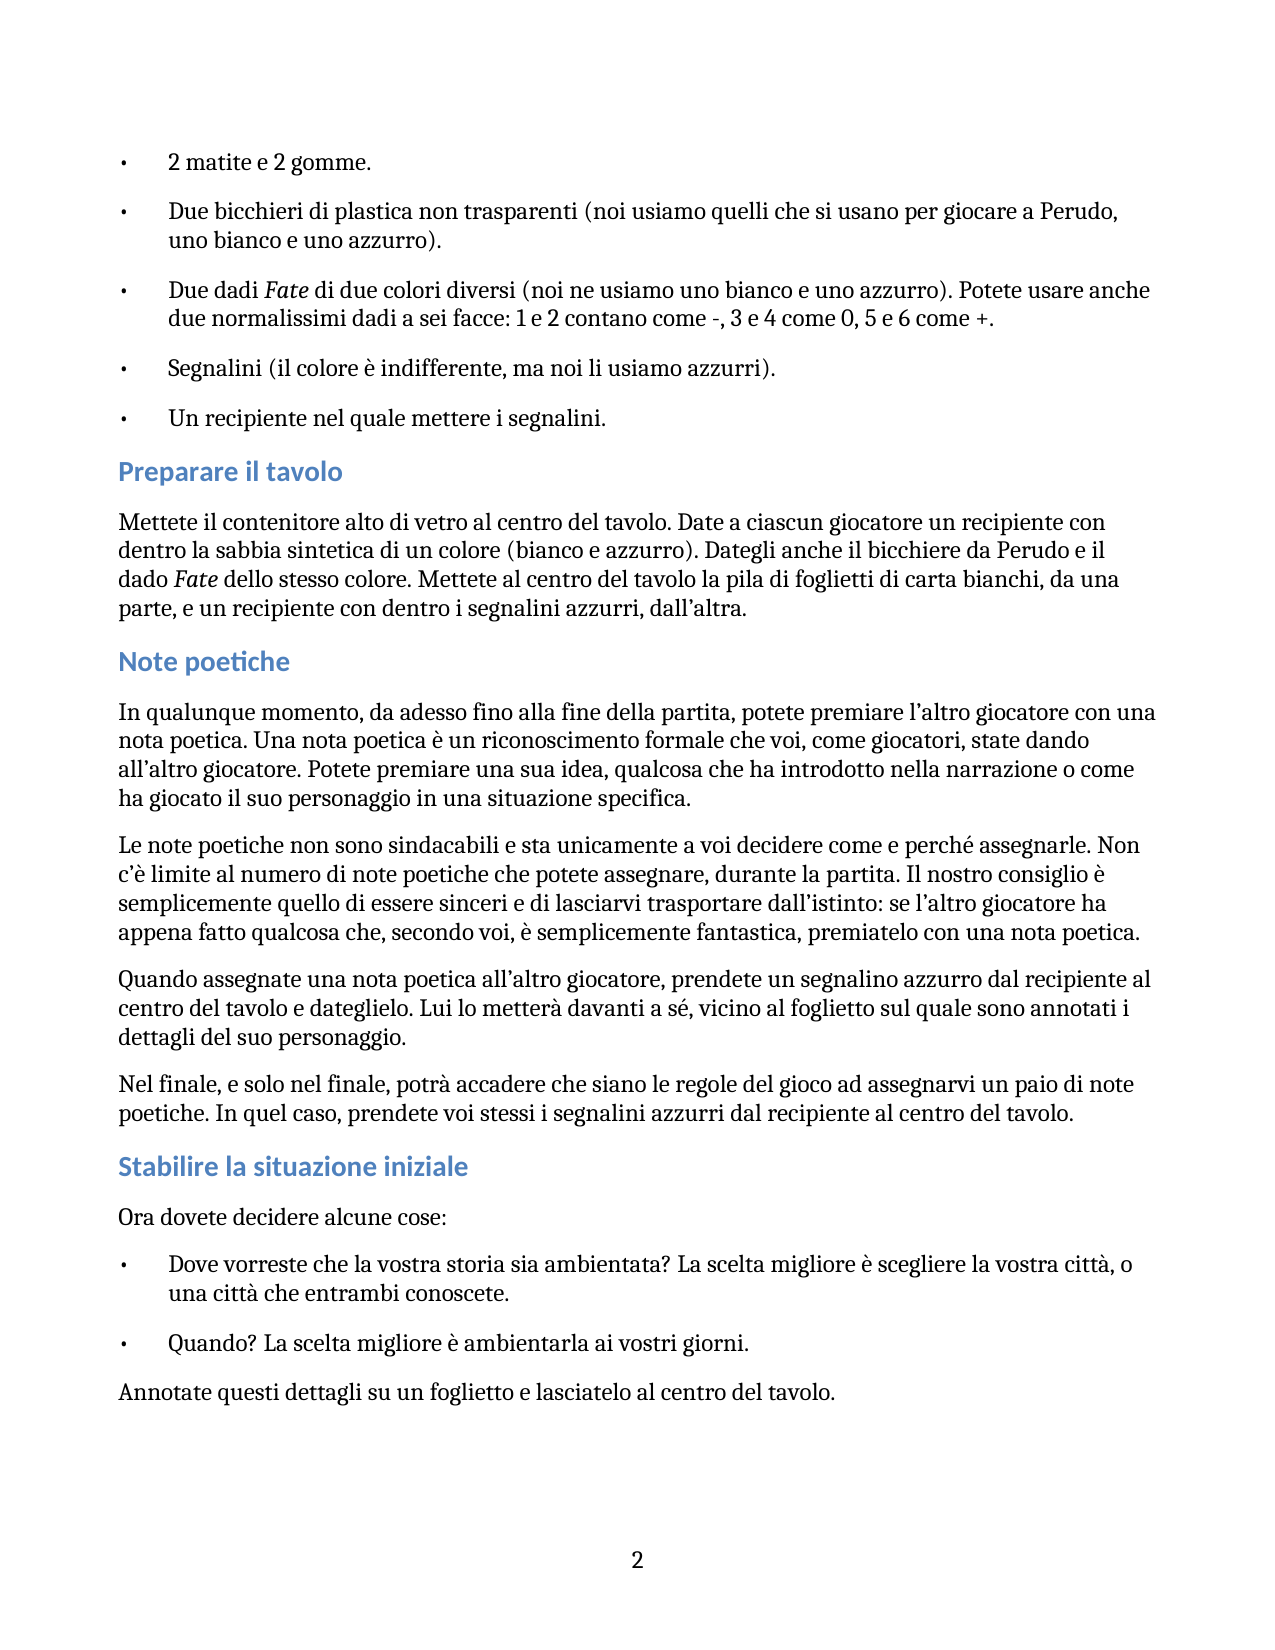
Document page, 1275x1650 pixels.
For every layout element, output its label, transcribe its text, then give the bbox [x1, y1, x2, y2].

subtitle Preparare il tavolo [118, 453, 1157, 489]
list 2 matite e 2 gomme. [118, 148, 1157, 176]
list Due bicchieri di plastica non trasparenti (noi usiamo quelli che si usano per giocare a Perudo, uno bianco e uno azzurro). [118, 197, 1157, 255]
text Quando assegnate una nota poetica all’altro giocatore, prendete un segnalino azzurro dal recipiente al centro del tavolo e dateglielo. Lui lo metterà davanti a sé, vicino al foglietto sul quale sono annotati i dettagli del suo personaggio. [118, 965, 1157, 1051]
text Le note poetiche non sono sindacabili e sta unicamente a voi decidere come e perché assegnarle. Non c’è limite al numero di note poetiche che potete assegnare, durante la partita. Il nostro consiglio è semplicemente quello di essere sinceri e di lasciarvi trasportare dall’istinto: se l’altro giocatore ha appena fatto qualcosa che, secondo voi, è semplicemente fantastica, premiatelo con una nota poetica. [118, 831, 1157, 946]
list Dove vorreste che la vostra storia sia ambientata? La scelta migliore è scegliere la vostra città, o una città che entrambi conoscete. [118, 1250, 1157, 1308]
subtitle Note poetiche [118, 643, 1157, 679]
list Segnalini (il colore è indifferente, ma noi li usiamo azzurri). [118, 354, 1157, 383]
list Quando? La scelta migliore è ambientarla ai vostri giorni. [118, 1329, 1157, 1357]
text Nel finale, e solo nel finale, potrà accadere che siano le regole del gioco ad assegnarvi un paio di note poetiche. In quel caso, prendete voi stessi i segnalini azzurri dal recipiente al centro del tavolo. [118, 1070, 1157, 1128]
text Ora dovete decidere alcune cose: [118, 1203, 1157, 1232]
text Mettete il contenitore alto di vetro al centro del tavolo. Date a ciascun giocatore un recipiente con dentro la sabbia sintetica di un colore (bianco e azzurro). Dategli anche il bicchiere da Perudo e il dado Fate dello stesso colore. Mettete al centro del tavolo la pila di foglietti di carta bianchi, da una parte, e un recipiente con dentro i segnalini azzurri, dall’altra. [118, 507, 1157, 622]
list Due dadi Fate di due colori diversi (noi ne usiamo uno bianco e uno azzurro). Potete usare anche due normalissimi dadi a sei facce: 1 e 2 contano come -, 3 e 4 come 0, 5 e 6 come +. [118, 276, 1157, 333]
list Un recipiente nel quale mettere i segnalini. [118, 403, 1157, 432]
subtitle Stabilire la situazione iniziale [118, 1148, 1157, 1184]
text In qualunque momento, da adesso fino alla fine della partita, potete premiare l’altro giocatore con una nota poetica. Una nota poetica è un riconoscimento formale che voi, come giocatori, state dando all’altro giocatore. Potete premiare una sua idea, qualcosa che ha introdotto nella narrazione o come ha giocato il suo personaggio in una situazione specifica. [118, 698, 1157, 813]
text Annotate questi dettagli su un foglietto e lasciatelo al centro del tavolo. [118, 1378, 1157, 1407]
